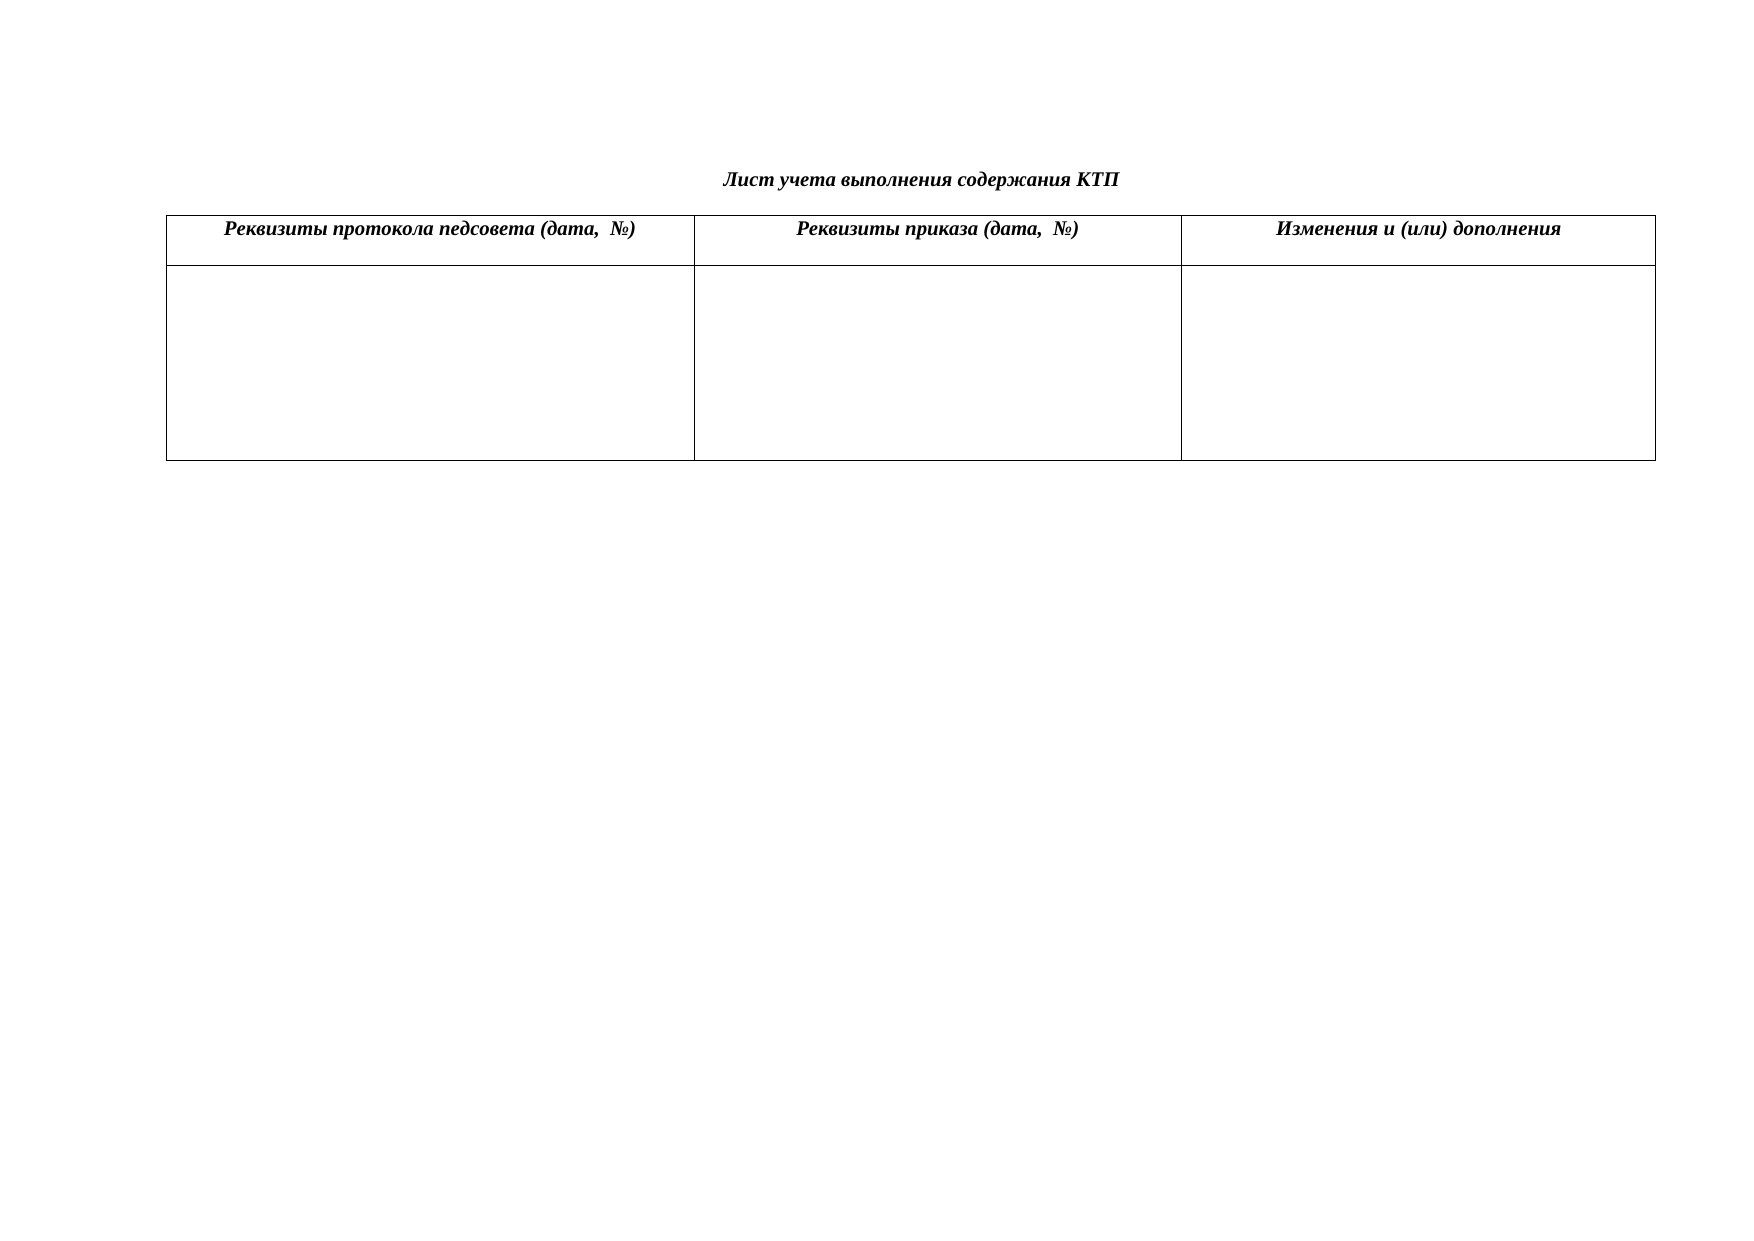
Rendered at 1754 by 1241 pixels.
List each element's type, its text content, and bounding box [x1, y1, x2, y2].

table_header Реквизиты приказа (дата, №) [695, 216, 1181, 265]
table_cell [1182, 266, 1655, 459]
table_cell [167, 266, 694, 459]
text Лист учета выполнения содержания КТП [177, 167, 1665, 191]
table_cell [695, 266, 1181, 459]
table_header Изменения и (или) дополнения [1182, 216, 1655, 265]
table_header Реквизиты протокола педсовета (дата, №) [167, 216, 694, 265]
